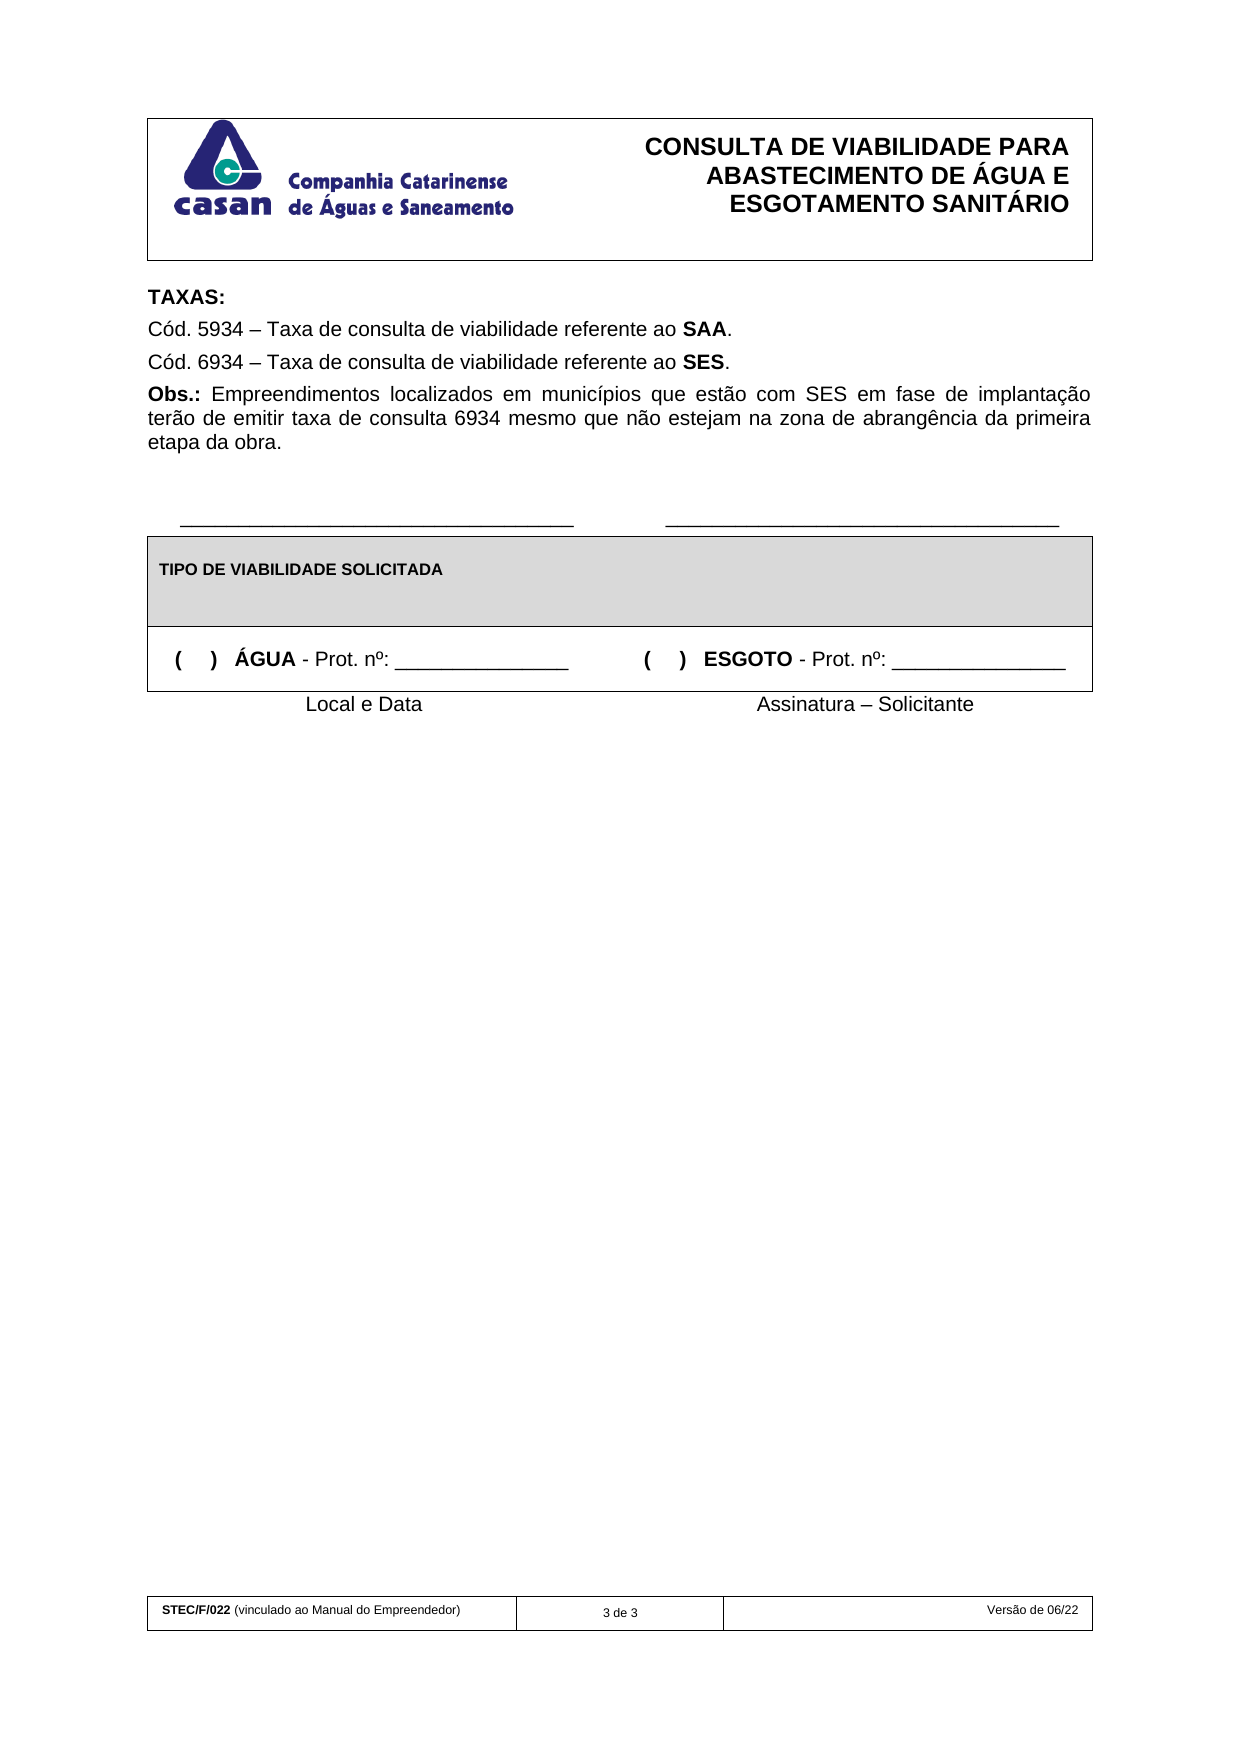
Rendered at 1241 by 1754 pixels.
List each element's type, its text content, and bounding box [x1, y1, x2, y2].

text Obs.: Empreendimentos localizados em municípios que estão com SES em fase de implantação terão de emitir taxa de consulta 6934 mesmo que não estejam na zona de abrangência da primeira etapa da obra. [148, 382, 1092, 454]
table_header TIPO DE VIABILIDADE SOLICITADA [148, 537, 1092, 626]
text Cód. 5934 – Taxa de consulta de viabilidade referente ao SAA. [148, 317, 1092, 341]
text TAXAS: [148, 285, 1092, 309]
text __________________________________ __________________________________ [148, 504, 1092, 528]
table_cell ( ) ÁGUA - Prot. nº: _______________ ( ) ESGOTO - Prot. nº: _______________ [148, 627, 1092, 691]
text Local e Data Assinatura – Solicitante [148, 692, 1092, 716]
text Cód. 6934 – Taxa de consulta de viabilidade referente ao SES. [148, 349, 1092, 373]
